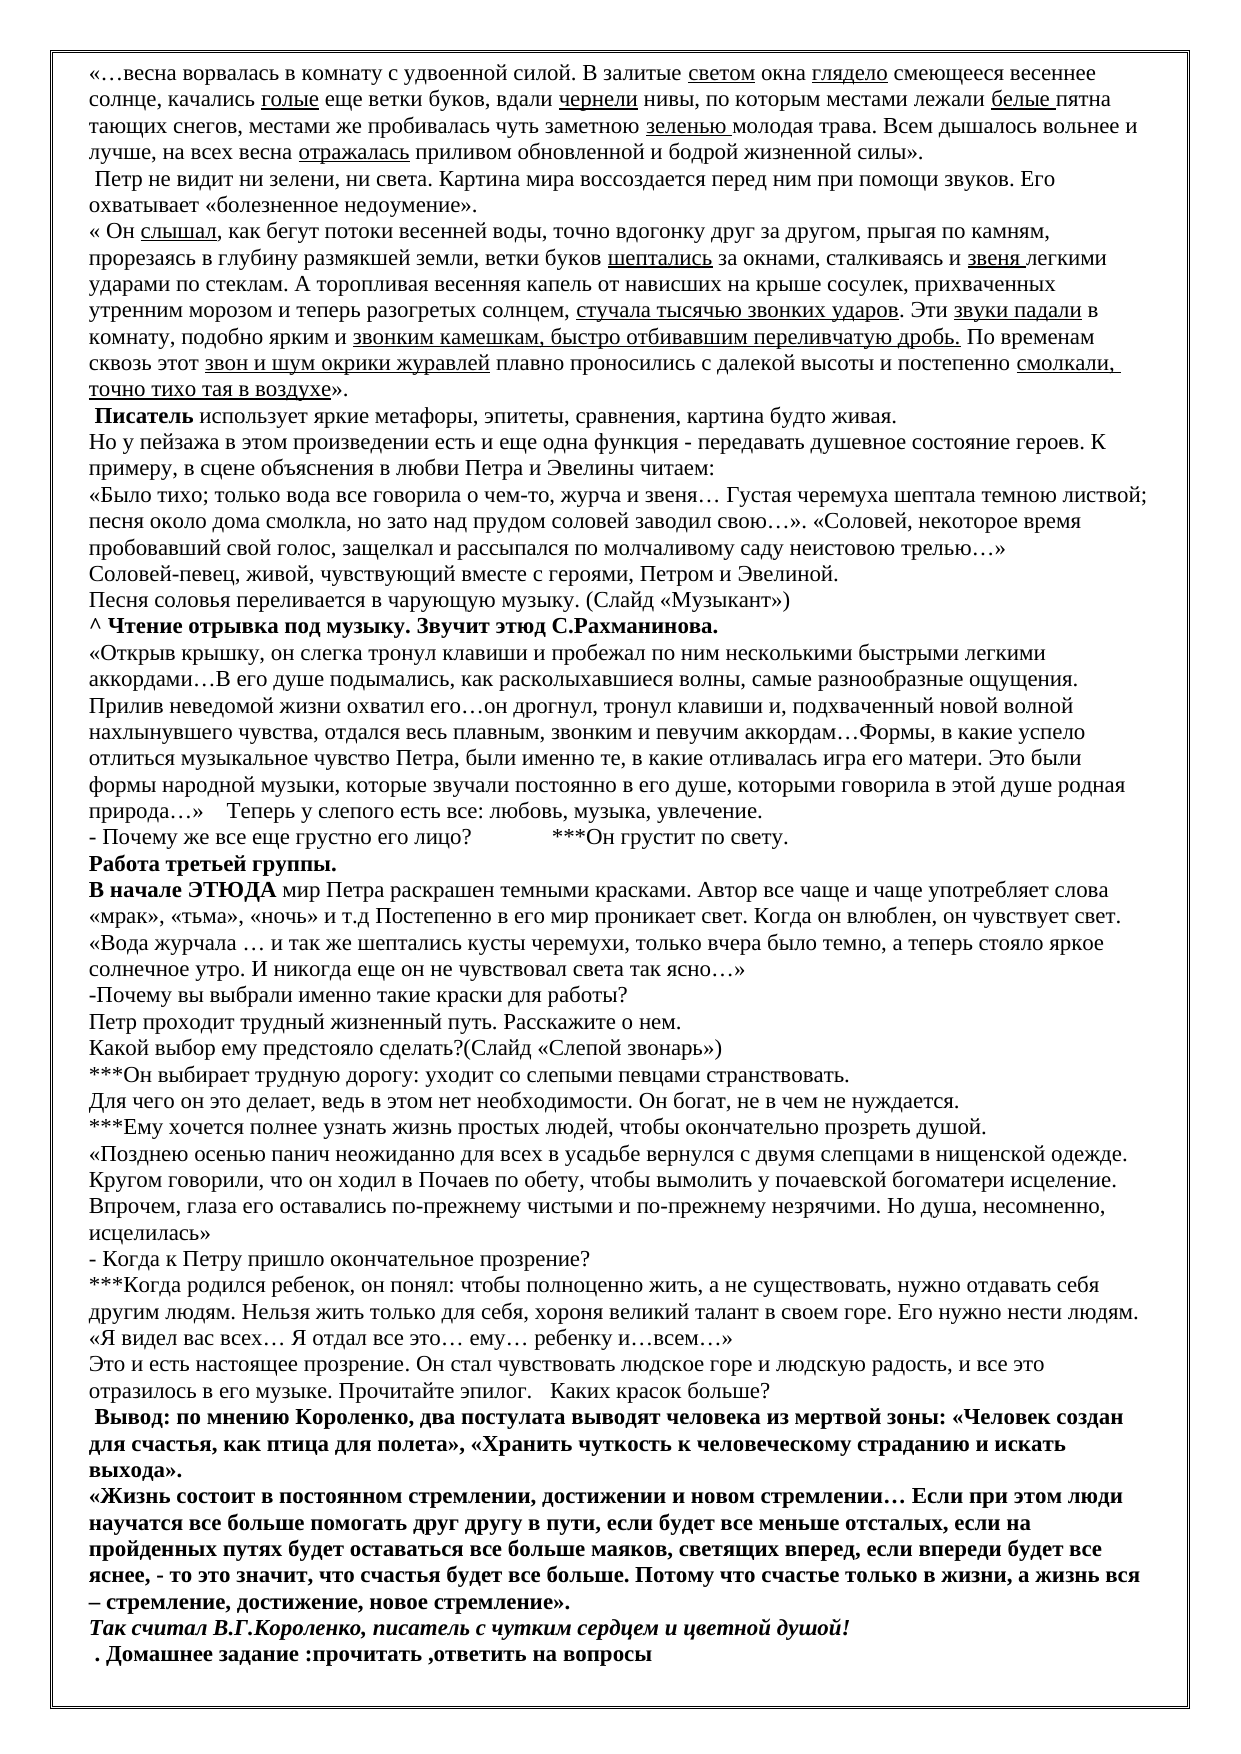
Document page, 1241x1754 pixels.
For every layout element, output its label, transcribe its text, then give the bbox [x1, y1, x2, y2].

text . Домашнее задание :прочитать ,ответить на вопросы Начало формыКонец формы [89, 1640, 1152, 1693]
text нахлынувшего чувства, отдался весь плавным, звонким и певучим аккордам…Формы, в какие успело отлиться музыкальное чувство Петра, были именно те, в какие отливалась игра его матери. Это были формы народной музыки, которые звучали постоянно в его душе, которыми говорила в этой душе родная природа…» Теперь у слепого есть все: любовь, музыка, увлечение. - Почему же все еще грустно его лицо? ***Он грустит по свету. Работа третьей группы. В начале ЭТЮДА мир Петра раскрашен темными красками. Автор все чаще и чаще употребляет слова «мрак», «тьма», «ночь» и т.д Постепенно в его мир проникает свет. Когда он влюблен, он чувствует свет. «Вода журчала … и так же шептались кусты черемухи, только вчера было темно, а теперь стояло яркое солнечное утро. И никогда еще он не чувствовал света так ясно…» -Почему вы выбрали именно такие краски для работы? Петр проходит трудный жизненный путь. Расскажите о нем. Какой выбор ему предстояло сделать?(Слайд «Слепой звонарь») ***Он выбирает трудную дорогу: уходит со слепыми певцами странствовать. Для чего он это делает, ведь в этом нет необходимости. Он богат, не в чем не нуждается. [89, 718, 1152, 1113]
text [89, 59, 1152, 718]
text ***Ему хочется полнее узнать жизнь простых людей, чтобы окончательно прозреть душой. «Позднею осенью панич неожиданно для всех в усадьбе вернулся с двумя слепцами в нищенской одежде. Кругом говорили, что он ходил в Почаев по обету, чтобы вымолить у почаевской богоматери исцеление. Впрочем, глаза его оставались по-прежнему чистыми и по-прежнему незрячими. Но душа, несомненно, исцелилась» - Когда к Петру пришло окончательное прозрение? ***Когда родился ребенок, он понял: чтобы полноценно жить, а не существовать, нужно отдавать себя другим людям. Нельзя жить только для себя, хороня великий талант в своем горе. Его нужно нести людям. «Я видел вас всех… Я отдал все это… ему… ребенку и…всем…» Это и есть настоящее прозрение. Он стал чувствовать людское горе и людскую радость, и все это отразилось в его музыке. Прочитайте эпилог. Каких красок больше? Вывод: по мнению Короленко, два постулата выводят человека из мертвой зоны: «Человек создан для счастья, как птица для полета», «Хранить чуткость к человеческому страданию и искать выхода». «Жизнь состоит в постоянном стремлении, достижении и новом стремлении… Если при этом люди научатся все больше помогать друг другу в пути, если будет все меньше отсталых, если на пройденных путях будет оставаться все больше маяков, светящих вперед, если впереди будет все яснее, - то это значит, что счастья будет все больше. Потому что счастье только в жизни, а жизнь вся – стремление, достижение, новое стремление». Так считал В.Г.Короленко, писатель с чутким сердцем и цветной душой! [89, 1113, 1152, 1640]
